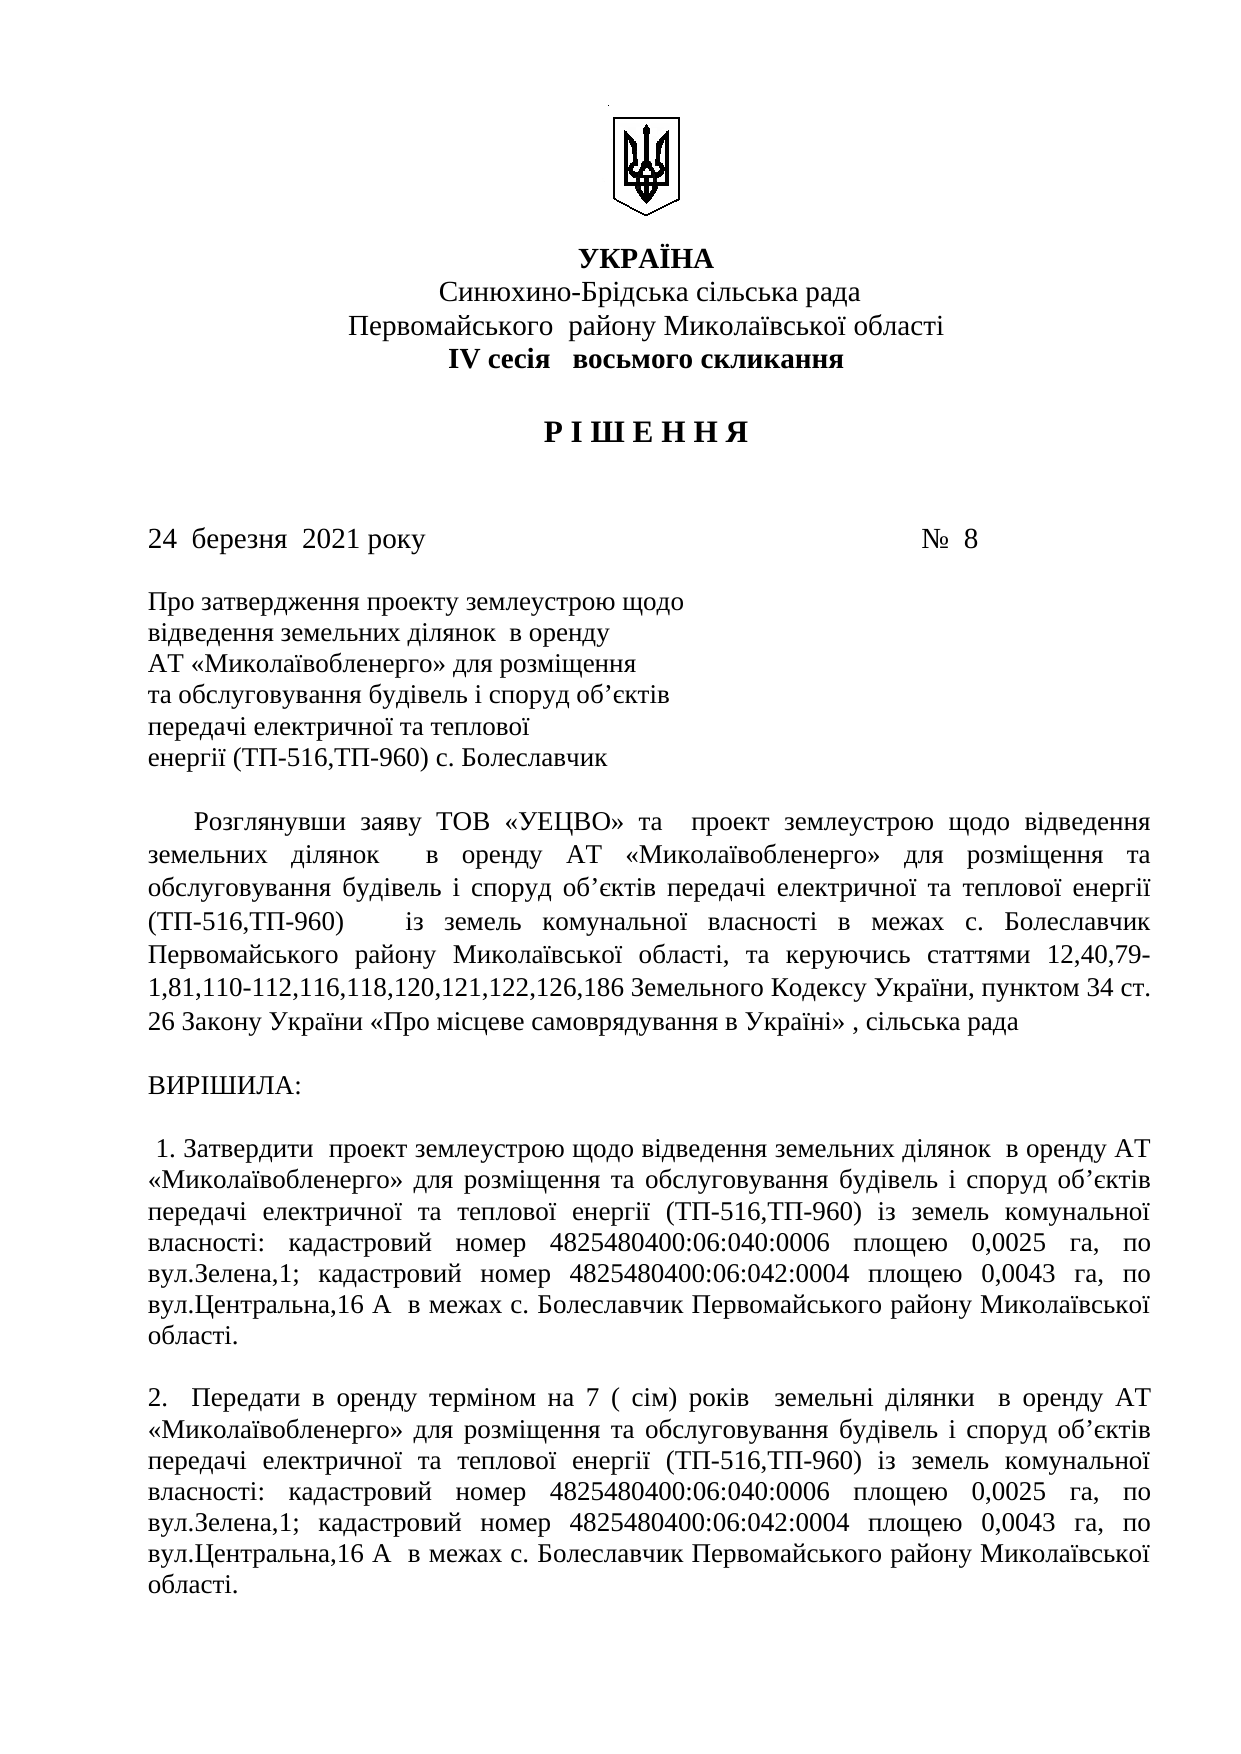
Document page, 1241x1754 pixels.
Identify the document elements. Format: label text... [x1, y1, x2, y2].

text 1. Затвердити проект землеустрою щодо відведення земельних ділянок в оренду АТ «Миколаївобленерго» для розміщення та обслуговування будівель і споруд об’єктів передачі електричної та теплової енергії (ТП-516,ТП-960) із земель комунальної власності: кадастровий номер 4825480400:06:040:0006 площею 0,0025 га, по вул.Зелена,1; кадастровий номер 4825480400:06:042:0004 площею 0,0043 га, по вул.Центральна,16 А в межах с. Болеславчик Первомайського району Миколаївської області. [148, 1132, 1152, 1350]
text Первомайського району Миколаївської області [148, 308, 1152, 341]
text УКРАЇНА [148, 241, 1152, 274]
text Розглянувши заяву ТОВ «УЕЦВО» та проект землеустрою щодо відведення земельних ділянок в оренду АТ «Миколаївобленерго» для розміщення та обслуговування будівель і споруд об’єктів передачі електричної та теплової енергії (ТП-516,ТП-960) із земель комунальної власності в межах с. Болеславчик Первомайського району Миколаївської області, та керуючись статтями 12,40,79-1,81,110-112,116,118,120,121,122,126,186 Земельного Кодексу України, пунктом 34 ст. 26 Закону України «Про місцеве самоврядування в Україні» , сільська рада [148, 803, 1152, 1037]
text 2. Передати в оренду терміном на 7 ( сім) років земельні ділянки в оренду АТ «Миколаївобленерго» для розміщення та обслуговування будівель і споруд об’єктів передачі електричної та теплової енергії (ТП-516,ТП-960) із земель комунальної власності: кадастровий номер 4825480400:06:040:0006 площею 0,0025 га, по вул.Зелена,1; кадастровий номер 4825480400:06:042:0004 площею 0,0043 га, по вул.Центральна,16 А в межах с. Болеславчик Первомайського району Миколаївської області. [148, 1382, 1152, 1599]
text Р І Ш Е Н Н Я [148, 413, 1152, 449]
text Синюхино-Брідська сільська рада [148, 274, 1152, 308]
text та обслуговування будівель і споруд об’єктів [148, 679, 1152, 710]
text АТ «Миколаївобленерго» для розміщення [148, 647, 1152, 679]
picture [589, 88, 704, 236]
text Про затвердження проекту землеустрою щодо [148, 585, 1152, 616]
text відведення земельних ділянок в оренду [148, 616, 1152, 647]
text передачі електричної та теплової [148, 710, 1152, 741]
text ВИРІШИЛА: [148, 1068, 1152, 1101]
text енергії (ТП-516,ТП-960) с. Болеславчик [148, 741, 1152, 772]
text 24 березня 2021 року № 8 [148, 521, 1152, 555]
text ІV сесія восьмого скликання [148, 341, 1152, 375]
